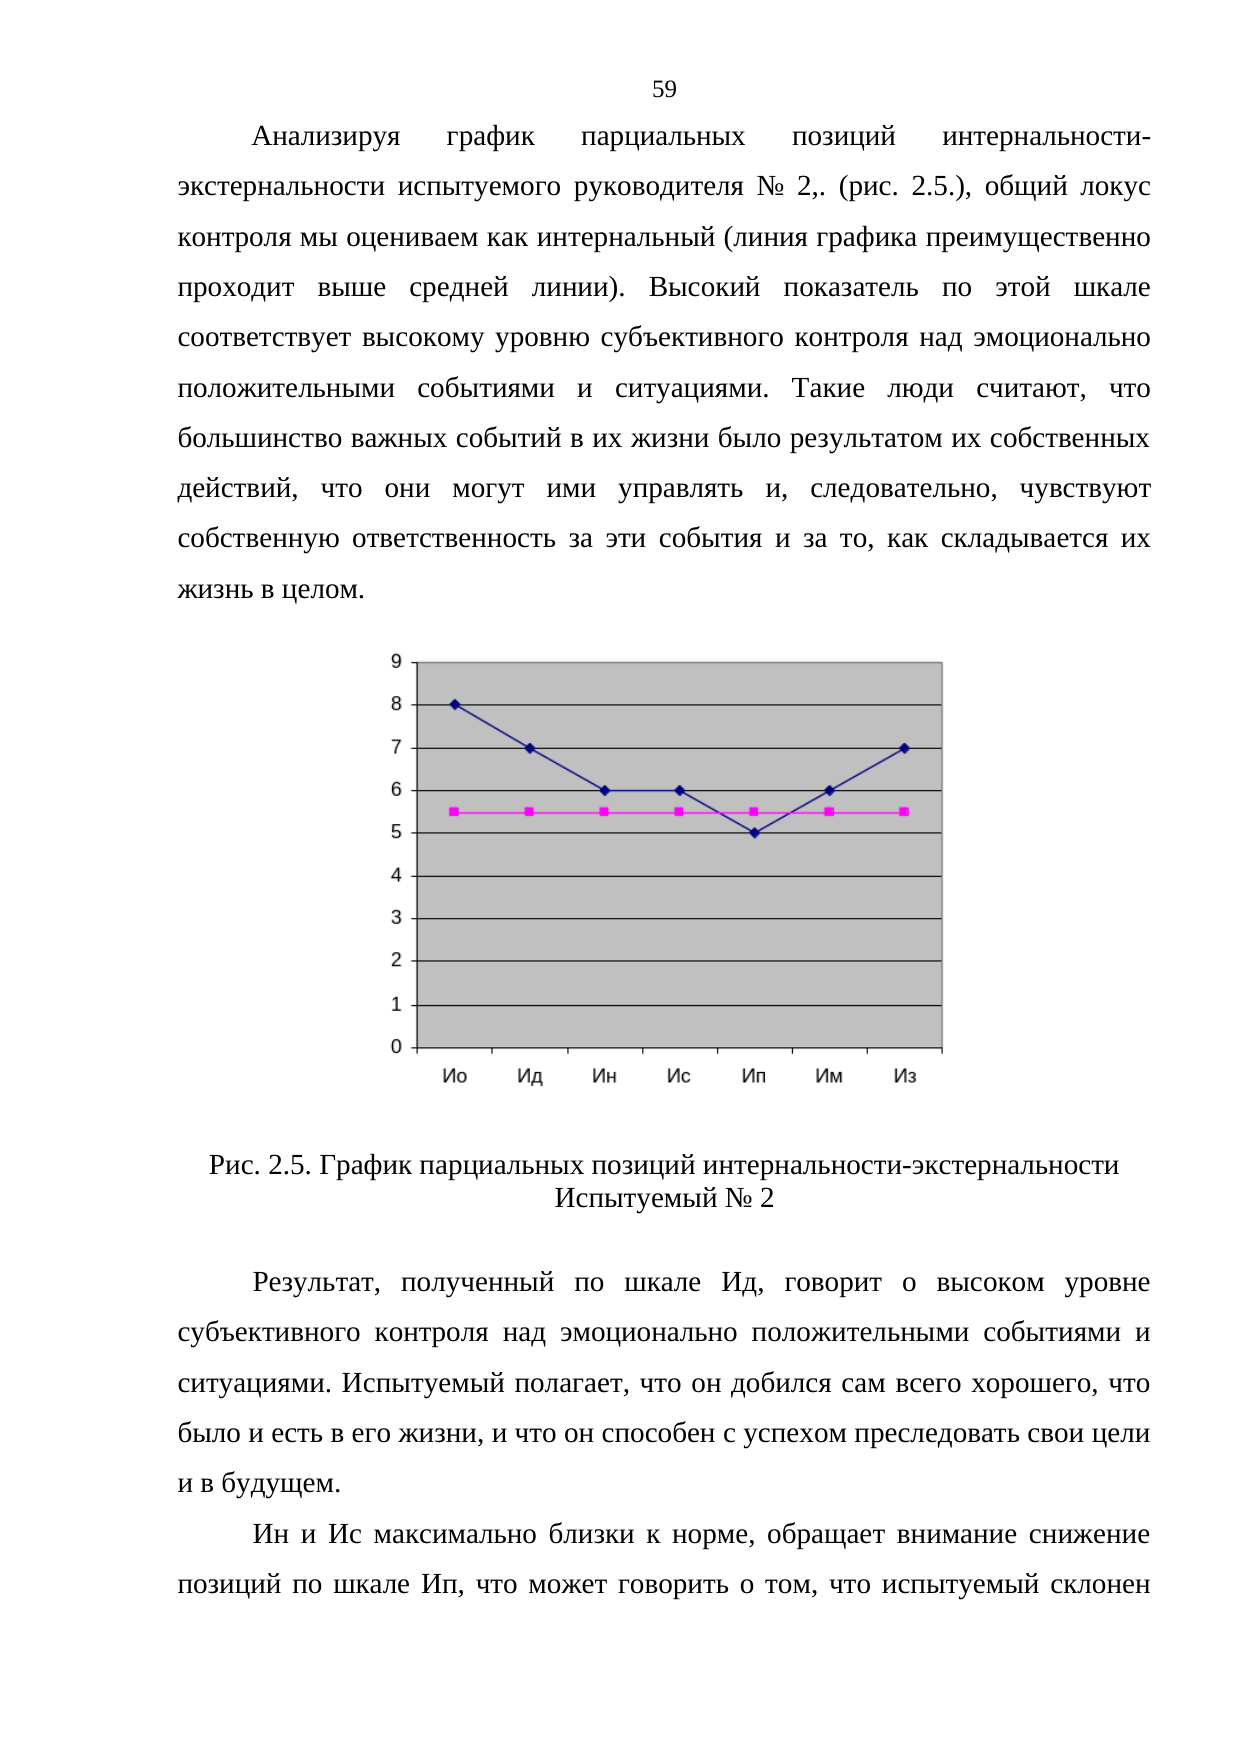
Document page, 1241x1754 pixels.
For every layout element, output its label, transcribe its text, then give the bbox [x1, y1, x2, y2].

text Анализируя график парциальных позиций интернальности-экстернальности испытуемого руководителя № 2,. (рис. 2.5.), общий локус контроля мы оцениваем как интернальный (линия графика преимущественно проходит выше средней линии). Высокий показатель по этой шкале соответствует высокому уровню субъективного контроля над эмоционально положительными событиями и ситуациями. Такие люди считают, что большинство важных событий в их жизни было результатом их собственных действий, что они могут ими управлять и, следовательно, чувствуют собственную ответственность за эти события и за то, как складывается их жизнь в целом. [177, 118, 1152, 604]
text Результат, полученный по шкале Ид, говорит о высоком уровне субъективного контроля над эмоционально положительными событиями и ситуациями. Испытуемый полагает, что он добился сам всего хорошего, что было и есть в его жизни, и что он способен с успехом преследовать свои цели и в будущем. [177, 1264, 1152, 1499]
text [177, 1516, 1152, 1600]
text Рис. 2.5. График парциальных позиций интернальности-экстернальности Испытуемый № 2 [177, 1147, 1152, 1214]
